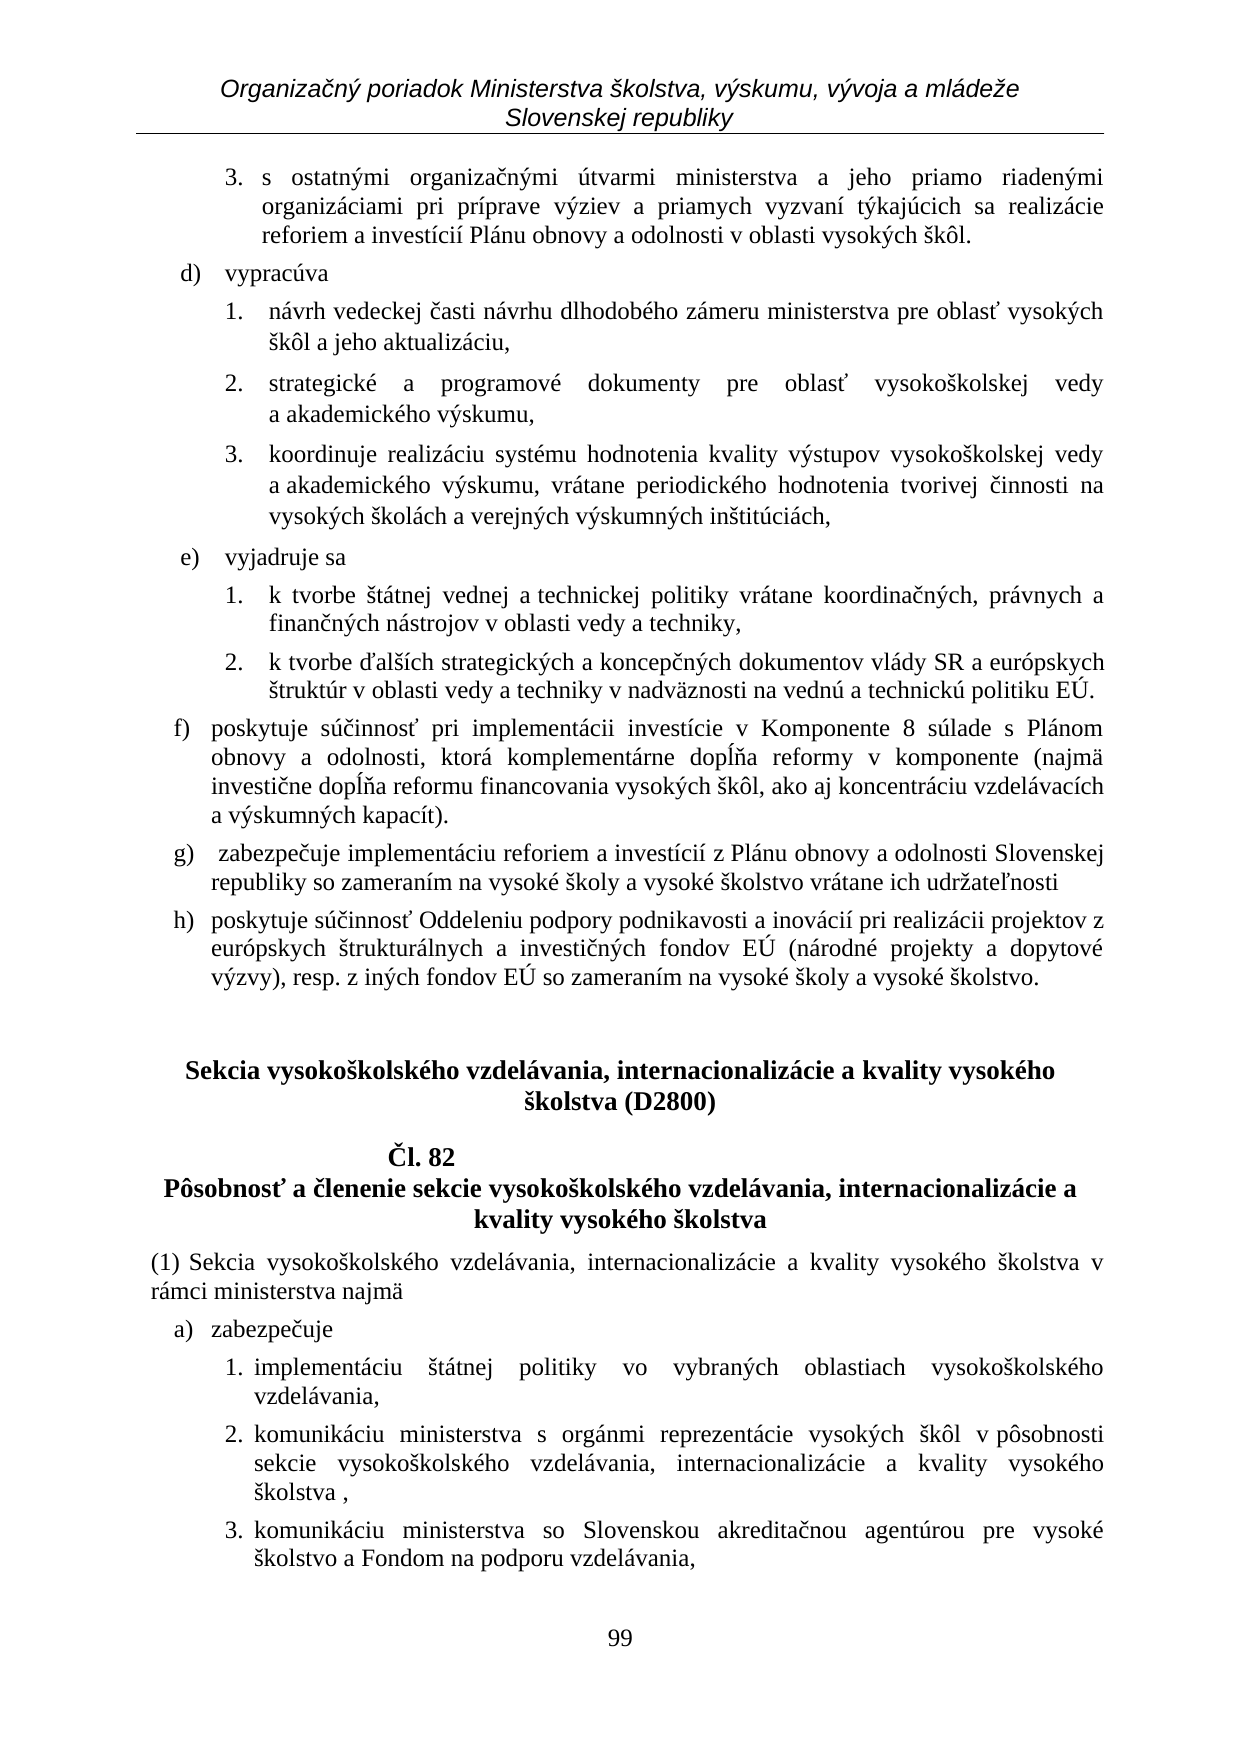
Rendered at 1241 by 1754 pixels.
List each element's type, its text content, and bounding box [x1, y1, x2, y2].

list vypracúva [180, 258, 1104, 287]
list poskytuje súčinnosť pri implementácii investície v Komponente 8 súlade s Plánom obnovy a odolnosti, ktorá komplementárne dopĺňa reformy v komponente (najmä investične dopĺňa reformu financovania vysokých škôl, ako aj koncentráciu vzdelávacích a výskumných kapacít). [173, 713, 1104, 828]
list implementáciu štátnej politiky vo vybraných oblastiach vysokoškolského vzdelávania, [224, 1352, 1104, 1410]
list zabezpečuje implementáciu reforiem a investícií z Plánu obnovy a odolnosti Slovenskej republiky so zameraním na vysoké školy a vysoké školstvo vrátane ich udržateľnosti [173, 838, 1104, 895]
subtitle Pôsobnosť a členenie sekcie vysokoškolského vzdelávania, internacionalizácie a kvality vysokého školstva [136, 1141, 1104, 1235]
list poskytuje súčinnosť Oddeleniu podpory podnikavosti a inovácií pri realizácii projektov z európskych štrukturálnych a investičných fondov EÚ (národné projekty a dopytové výzvy), resp. z iných fondov EÚ so zameraním na vysoké školy a vysoké školstvo. [173, 905, 1104, 991]
list vyjadruje sa [180, 542, 1104, 570]
list zabezpečuje [174, 1314, 1104, 1343]
list k tvorbe štátnej vednej a technickej politiky vrátane koordinačných, právnych a finančných nástrojov v oblasti vedy a techniky, [224, 580, 1104, 637]
list strategické a programové dokumenty pre oblasť vysokoškolskej vedy a akademického výskumu, [224, 368, 1104, 427]
list komunikáciu ministerstva so Slovenskou akreditačnou agentúrou pre vysoké školstvo a Fondom na podporu vzdelávania, [224, 1515, 1104, 1572]
list návrh vedeckej časti návrhu dlhodobého zámeru ministerstva pre oblasť vysokých škôl a jeho aktualizáciu, [224, 296, 1104, 356]
list s ostatnými organizačnými útvarmi ministerstva a jeho priamo riadenými organizáciami pri príprave výziev a priamych vyzvaní týkajúcich sa realizácie reforiem a investícií Plánu obnovy a odolnosti v oblasti vysokých škôl. [224, 162, 1104, 249]
subtitle Sekcia vysokoškolského vzdelávania, internacionalizácie a kvality vysokého školstva (D2800) [136, 1054, 1104, 1116]
list k tvorbe ďalších strategických a koncepčných dokumentov vlády SR a európskych štruktúr v oblasti vedy a techniky v nadväznosti na vednú a technickú politiku EÚ. [224, 647, 1104, 704]
list komunikáciu ministerstva s orgánmi reprezentácie vysokých škôl v pôsobnosti sekcie vysokoškolského vzdelávania, internacionalizácie a kvality vysokého školstva , [224, 1419, 1104, 1505]
list Sekcia vysokoškolského vzdelávania, internacionalizácie a kvality vysokého školstva v rámci ministerstva najmä [151, 1247, 1104, 1305]
list koordinuje realizáciu systému hodnotenia kvality výstupov vysokoškolskej vedy a akademického výskumu, vrátane periodického hodnotenia tvorivej činnosti na vysokých školách a verejných výskumných inštitúciách, [224, 439, 1104, 530]
